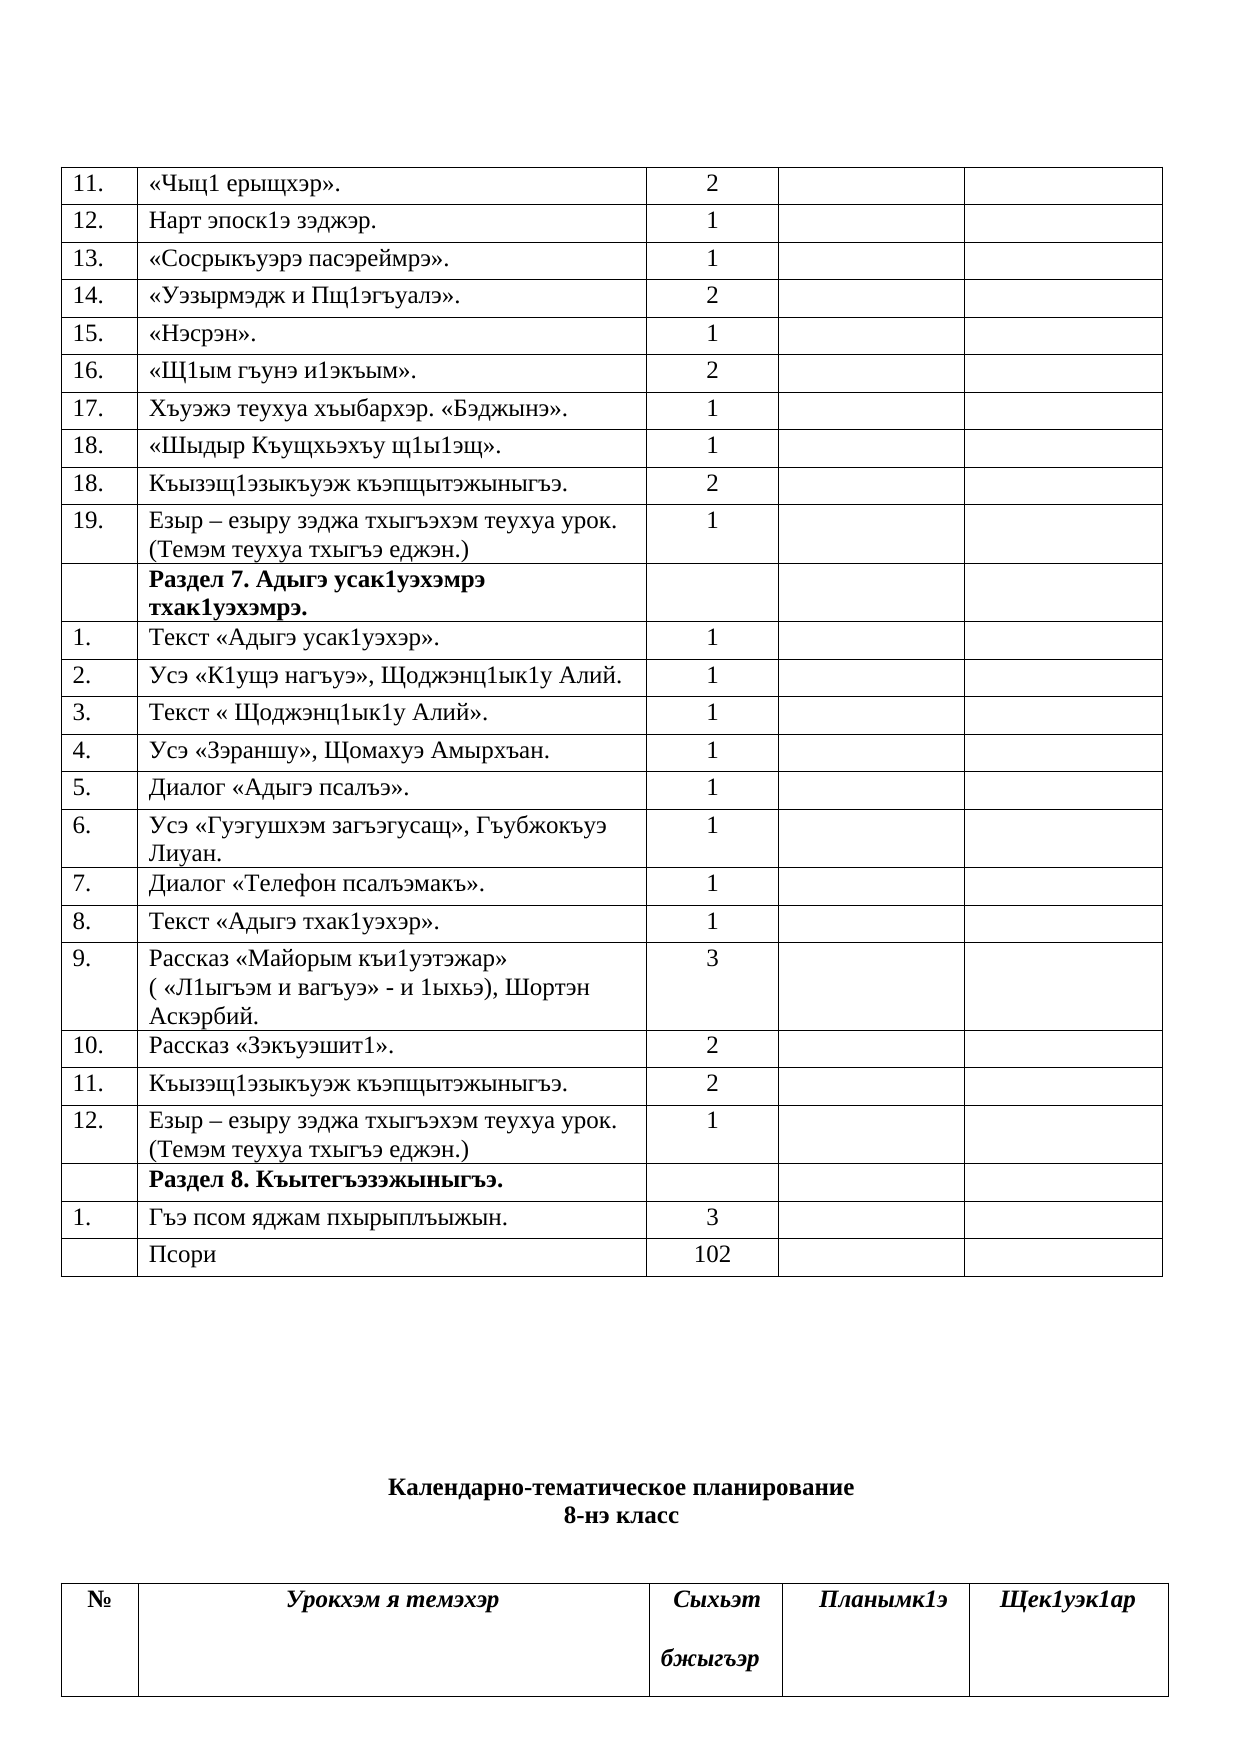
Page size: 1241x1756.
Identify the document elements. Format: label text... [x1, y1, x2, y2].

table_cell [965, 280, 1162, 317]
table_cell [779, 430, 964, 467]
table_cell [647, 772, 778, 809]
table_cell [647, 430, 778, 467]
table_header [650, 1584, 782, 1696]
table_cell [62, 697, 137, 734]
table_cell [779, 168, 964, 204]
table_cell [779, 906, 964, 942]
table_cell [779, 243, 964, 279]
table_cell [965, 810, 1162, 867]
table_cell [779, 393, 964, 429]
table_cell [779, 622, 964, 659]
table_cell 12. [62, 205, 137, 242]
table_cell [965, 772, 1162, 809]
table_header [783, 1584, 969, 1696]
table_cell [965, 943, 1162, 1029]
table_cell 17. [62, 393, 137, 429]
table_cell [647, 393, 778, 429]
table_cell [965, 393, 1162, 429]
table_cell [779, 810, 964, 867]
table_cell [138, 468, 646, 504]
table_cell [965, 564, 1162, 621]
table_cell [965, 168, 1162, 204]
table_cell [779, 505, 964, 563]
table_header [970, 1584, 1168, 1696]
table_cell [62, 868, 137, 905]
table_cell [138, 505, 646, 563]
table_cell 14. [62, 280, 137, 317]
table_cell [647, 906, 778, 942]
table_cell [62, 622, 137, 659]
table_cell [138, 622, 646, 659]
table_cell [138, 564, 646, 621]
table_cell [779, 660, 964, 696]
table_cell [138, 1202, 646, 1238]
table_cell [779, 355, 964, 392]
table_cell 1 [647, 243, 778, 279]
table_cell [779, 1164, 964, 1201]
table_cell «Сосрыкъуэрэ пасэреймрэ». [138, 243, 646, 279]
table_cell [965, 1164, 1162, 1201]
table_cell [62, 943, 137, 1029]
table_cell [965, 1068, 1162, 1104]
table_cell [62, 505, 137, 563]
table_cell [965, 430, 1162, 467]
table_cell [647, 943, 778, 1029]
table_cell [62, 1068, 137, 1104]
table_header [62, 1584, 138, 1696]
table_cell 13. [62, 243, 137, 279]
table_cell 1 [647, 205, 778, 242]
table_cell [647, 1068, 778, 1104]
table_cell 2 [647, 168, 778, 204]
table_cell [965, 243, 1162, 279]
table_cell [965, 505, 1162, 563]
text 8-нэ класс [60, 1500, 1182, 1529]
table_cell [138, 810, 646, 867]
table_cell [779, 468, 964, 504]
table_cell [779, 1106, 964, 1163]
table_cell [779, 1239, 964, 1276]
table_cell [965, 205, 1162, 242]
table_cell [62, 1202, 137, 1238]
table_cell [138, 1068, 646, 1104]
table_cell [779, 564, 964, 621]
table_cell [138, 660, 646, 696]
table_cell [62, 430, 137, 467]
table_cell [965, 355, 1162, 392]
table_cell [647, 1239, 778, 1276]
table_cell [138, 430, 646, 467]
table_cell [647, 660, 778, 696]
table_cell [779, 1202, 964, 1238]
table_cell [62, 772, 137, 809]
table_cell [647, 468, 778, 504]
table_cell [779, 280, 964, 317]
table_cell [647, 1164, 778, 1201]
table_cell 11. [62, 168, 137, 204]
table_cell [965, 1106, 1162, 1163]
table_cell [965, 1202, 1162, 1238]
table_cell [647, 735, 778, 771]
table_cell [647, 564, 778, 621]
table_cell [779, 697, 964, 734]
table_cell 16. [62, 355, 137, 392]
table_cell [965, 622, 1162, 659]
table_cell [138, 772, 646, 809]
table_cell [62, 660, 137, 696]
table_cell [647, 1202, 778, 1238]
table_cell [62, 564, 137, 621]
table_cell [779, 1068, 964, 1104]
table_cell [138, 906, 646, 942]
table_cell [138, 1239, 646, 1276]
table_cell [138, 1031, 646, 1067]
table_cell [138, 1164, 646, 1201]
table_cell Нарт эпоск1э зэджэр. [138, 205, 646, 242]
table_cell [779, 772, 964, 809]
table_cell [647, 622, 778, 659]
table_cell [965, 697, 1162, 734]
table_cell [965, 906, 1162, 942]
table_cell [779, 205, 964, 242]
table_cell 1 [647, 318, 778, 354]
table_cell 2 [647, 355, 778, 392]
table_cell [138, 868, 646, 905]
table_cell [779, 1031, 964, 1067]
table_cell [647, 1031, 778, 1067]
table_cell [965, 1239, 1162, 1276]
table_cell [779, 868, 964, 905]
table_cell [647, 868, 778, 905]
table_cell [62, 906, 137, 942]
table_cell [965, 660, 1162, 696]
table_cell «Щ1ым гъунэ и1экъым». [138, 355, 646, 392]
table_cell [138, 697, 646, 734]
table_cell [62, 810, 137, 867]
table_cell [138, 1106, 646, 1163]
table_cell 15. [62, 318, 137, 354]
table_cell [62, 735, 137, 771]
table_cell 2 [647, 280, 778, 317]
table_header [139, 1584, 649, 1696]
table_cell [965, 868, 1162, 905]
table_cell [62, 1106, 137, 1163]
table_cell Хъуэжэ теухуа хъыбархэр. «Бэджынэ». [138, 393, 646, 429]
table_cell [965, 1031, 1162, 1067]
table_cell «Нэсрэн». [138, 318, 646, 354]
text Календарно-тематическое планирование [60, 1472, 1182, 1500]
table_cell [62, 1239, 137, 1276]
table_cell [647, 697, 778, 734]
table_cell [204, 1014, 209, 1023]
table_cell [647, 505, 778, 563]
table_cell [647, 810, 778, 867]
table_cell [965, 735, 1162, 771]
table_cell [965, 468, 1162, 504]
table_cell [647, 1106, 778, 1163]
table_cell [779, 318, 964, 354]
table_cell [965, 318, 1162, 354]
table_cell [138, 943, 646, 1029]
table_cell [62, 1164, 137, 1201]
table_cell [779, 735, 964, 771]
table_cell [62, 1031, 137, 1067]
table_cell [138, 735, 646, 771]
table_cell «Чыц1 ерыщхэр». [138, 168, 646, 204]
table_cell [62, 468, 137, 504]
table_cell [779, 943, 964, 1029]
table_cell «Уэзырмэдж и Пщ1эгъуалэ». [138, 280, 646, 317]
